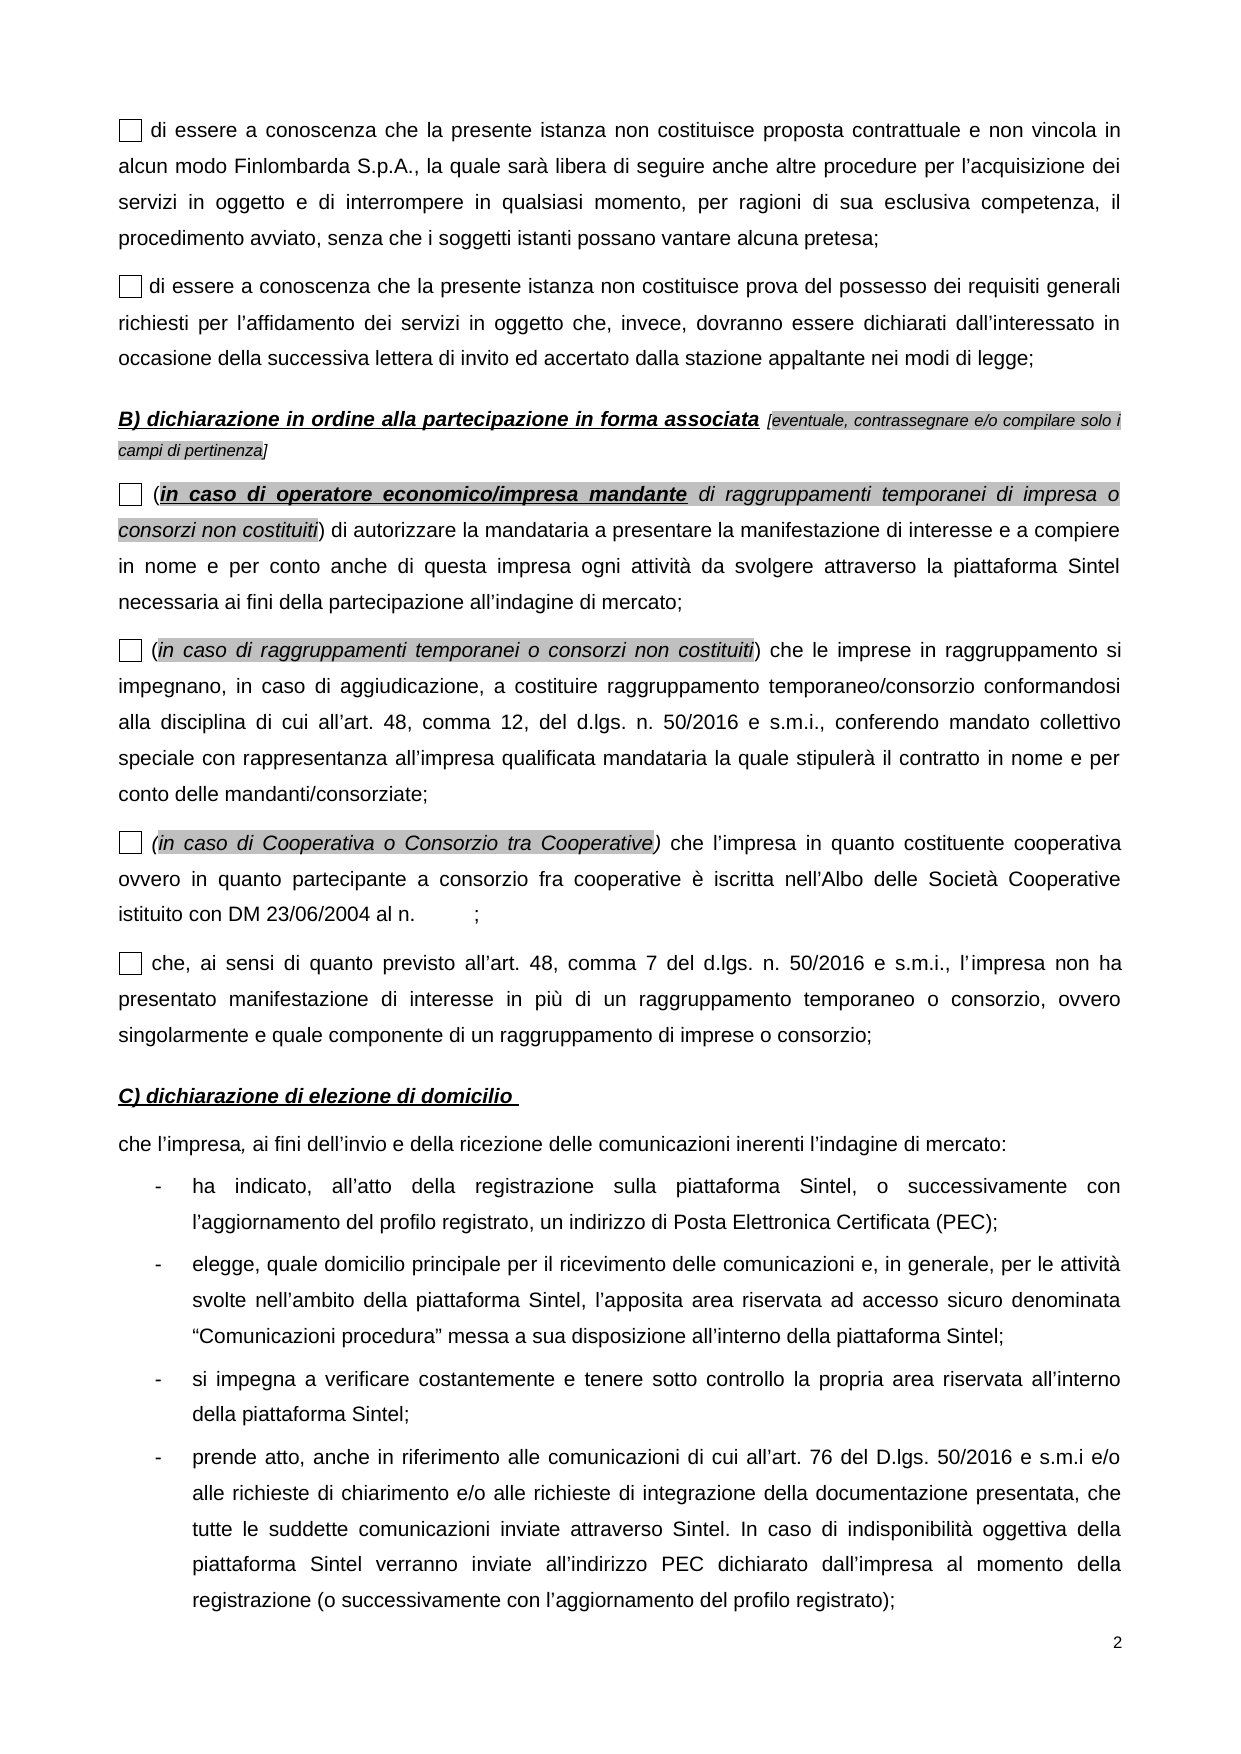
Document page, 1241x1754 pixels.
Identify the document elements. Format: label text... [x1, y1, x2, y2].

text di essere a conoscenza che la presente istanza non costituisce prova del possesso dei requisiti generali richiesti per l’affidamento dei servizi in oggetto che, invece, dovranno essere dichiarati dall’interessato in occasione della successiva lettera di invito ed accertato dalla stazione appaltante nei modi di legge; [118, 274, 1122, 370]
list di essere a conoscenza che la presente istanza non costituisce proposta contrattuale e non vincola in alcun modo Finlombarda S.p.A., la quale sarà libera di seguire anche altre procedure per l’acquisizione dei servizi in oggetto e di interrompere in qualsiasi momento, per ragioni di sua esclusiva competenza, il procedimento avviato, senza che i soggetti istanti possano vantare alcuna pretesa; [118, 118, 1122, 250]
list elegge, quale domicilio principale per il ricevimento delle comunicazioni e, in generale, per le attività svolte nell’ambito della piattaforma Sintel, l’apposita area riservata ad accesso sicuro denominata “Comunicazioni procedura” messa a sua disposizione all’interno della piattaforma Sintel; [154, 1252, 1122, 1348]
list ha indicato, all’atto della registrazione sulla piattaforma Sintel, o successivamente con l’aggiornamento del profilo registrato, un indirizzo di Posta Elettronica Certificata (PEC); [154, 1174, 1122, 1234]
text (in caso di Cooperativa o Consorzio tra Cooperative) che l’impresa in quanto costituente cooperativa ovvero in quanto partecipante a consorzio fra cooperative è iscritta nell’Albo delle Società Cooperative istituito con DM 23/06/2004 al n. ; [118, 830, 1122, 926]
text B) dichiarazione in ordine alla partecipazione in forma associata [eventuale, contrassegnare e/o compilare solo i campi di pertinenza] [118, 407, 1122, 460]
text (in caso di operatore economico/impresa mandante di raggruppamenti temporanei di impresa o consorzi non costituiti) di autorizzare la mandataria a presentare la manifestazione di interesse e a compiere in nome e per conto anche di questa impresa ogni attività da svolgere attraverso la piattaforma Sintel necessaria ai fini della partecipazione all’indagine di mercato; [118, 482, 1122, 614]
list si impegna a verificare costantemente e tenere sotto controllo la propria area riservata all’interno della piattaforma Sintel; [154, 1366, 1122, 1426]
text che, ai sensi di quanto previsto all’art. 48, comma 7 del d.lgs. n. 50/2016 e s.m.i., l’impresa non ha presentato manifestazione di interesse in più di un raggruppamento temporaneo o consorzio, ovvero singolarmente e quale componente di un raggruppamento di imprese o consorzio; [118, 951, 1122, 1047]
text C) dichiarazione di elezione di domicilio [118, 1083, 1122, 1107]
list prende atto, anche in riferimento alle comunicazioni di cui all’art. 76 del D.lgs. 50/2016 e s.m.i e/o alle richieste di chiarimento e/o alle richieste di integrazione della documentazione presentata, che tutte le suddette comunicazioni inviate attraverso Sintel. In caso di indisponibilità oggettiva della piattaforma Sintel verranno inviate all’indirizzo PEC dichiarato dall’impresa al momento della registrazione (o successivamente con l’aggiornamento del profilo registrato); [154, 1444, 1122, 1612]
text (in caso di raggruppamenti temporanei o consorzi non costituiti) che le imprese in raggruppamento si impegnano, in caso di aggiudicazione, a costituire raggruppamento temporaneo/consorzio conformandosi alla disciplina di cui all’art. 48, comma 12, del d.lgs. n. 50/2016 e s.m.i., conferendo mandato collettivo speciale con rappresentanza all’impresa qualificata mandataria la quale stipulerà il contratto in nome e per conto delle mandanti/consorziate; [118, 638, 1122, 806]
text che l’impresa, ai fini dell’invio e della ricezione delle comunicazioni inerenti l’indagine di mercato: [118, 1132, 1122, 1156]
